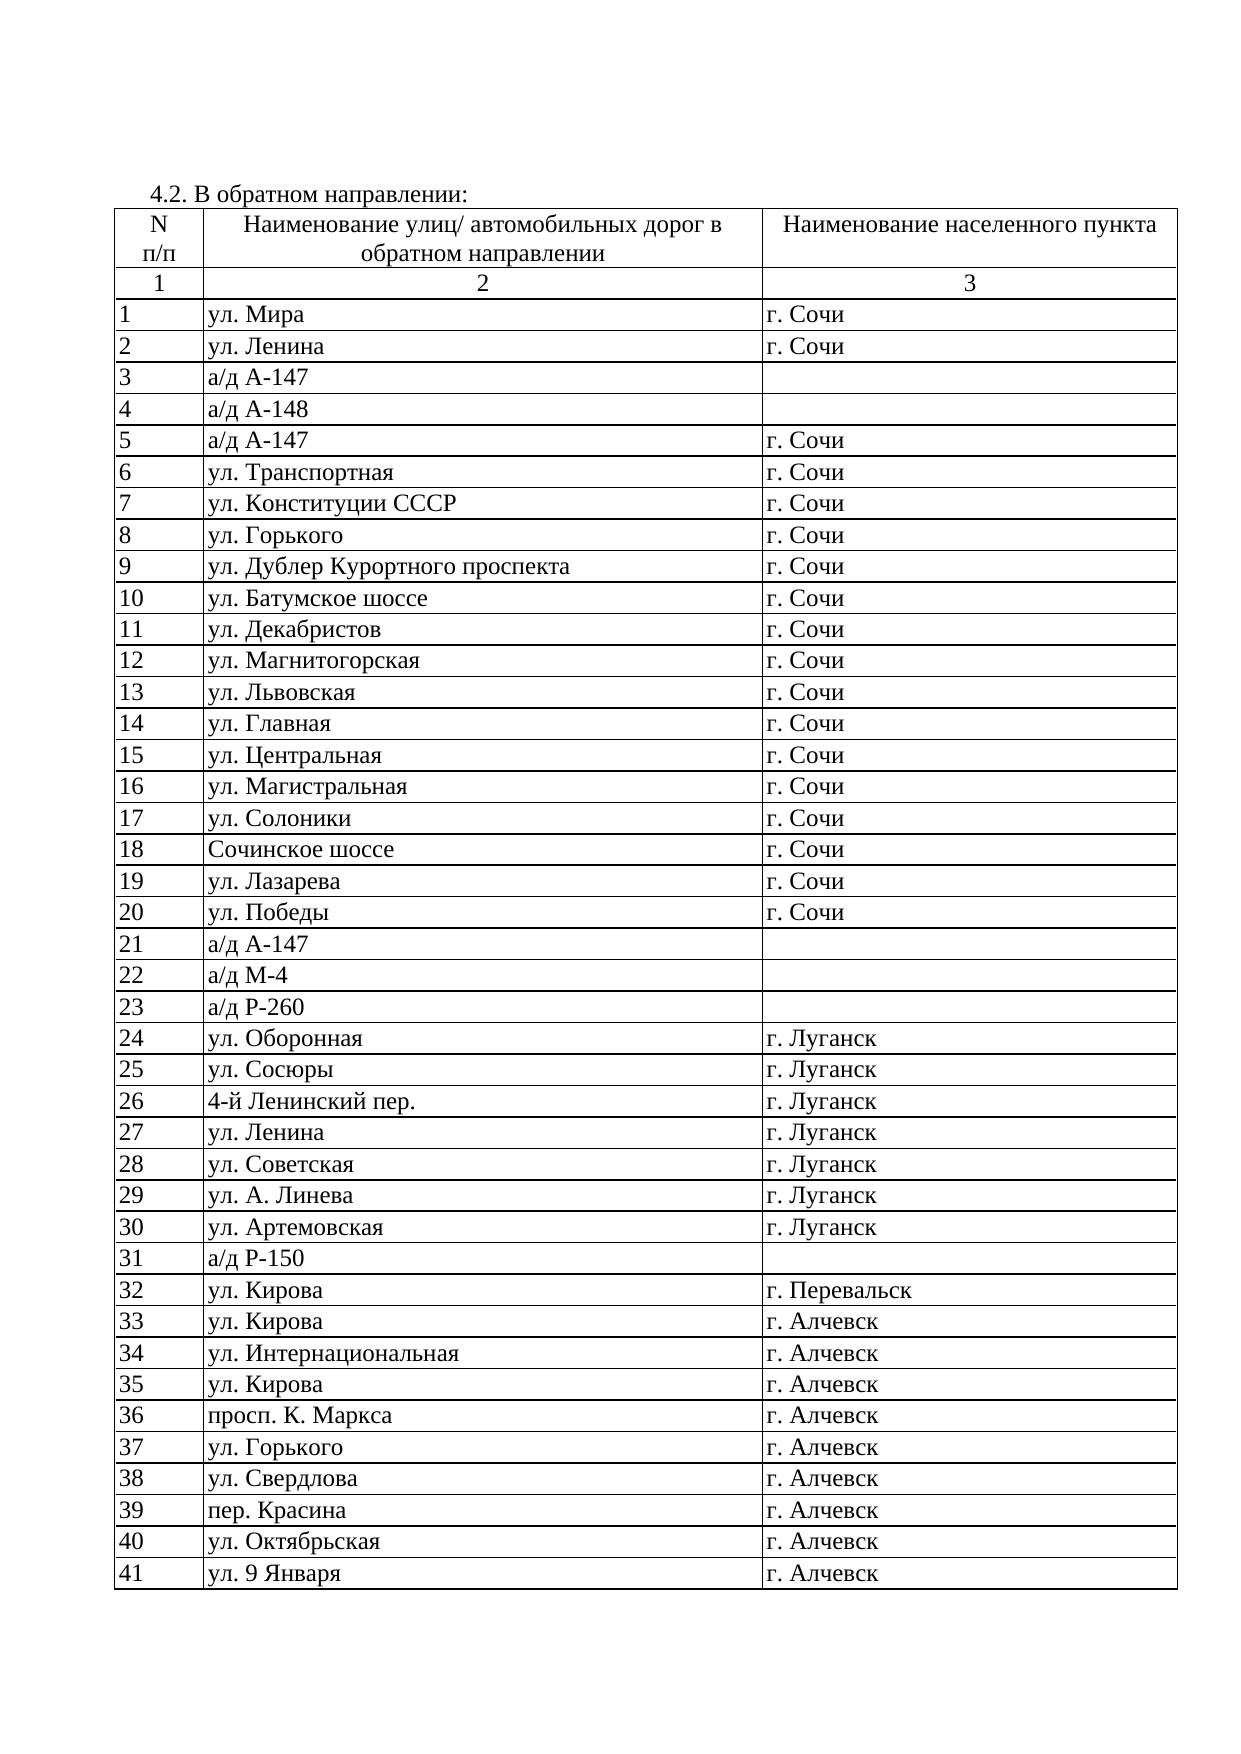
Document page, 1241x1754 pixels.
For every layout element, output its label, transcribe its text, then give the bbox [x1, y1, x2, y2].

table_cell 7 [115, 488, 203, 518]
table_cell 2 [204, 268, 762, 298]
table_cell г. Алчевск [763, 1399, 1177, 1431]
table_cell г. Луганск [763, 1210, 1177, 1242]
table_cell г. Луганск [763, 1148, 1177, 1179]
table_cell г. Сочи [763, 896, 1177, 927]
table_cell ул. Магистральная [204, 772, 762, 801]
table_cell 34 [115, 1337, 203, 1368]
table_cell ул. Артемовская [204, 1212, 762, 1242]
table_cell 6 [115, 456, 203, 487]
table_cell г. Сочи [763, 330, 1177, 361]
table_cell ул. Конституции СССР [204, 488, 762, 518]
text 4.2. В обратном направлении: [150, 179, 1090, 207]
table_cell ул. Кирова [204, 1369, 762, 1399]
table_cell 27 [115, 1117, 203, 1147]
table_cell ул. Ленина [204, 1118, 762, 1147]
table_cell ул. Кирова [204, 1306, 762, 1336]
table_cell 30 [115, 1211, 203, 1242]
table_cell г. Луганск [763, 1053, 1177, 1084]
table_cell г. Сочи [763, 833, 1177, 864]
table_cell 28 [115, 1149, 203, 1179]
table_cell [763, 1242, 1177, 1273]
table_cell ул. Центральная [204, 740, 762, 770]
table_cell 26 [115, 1086, 203, 1116]
table_cell г. Алчевск [763, 1305, 1177, 1336]
table_cell г. Алчевск [763, 1556, 1177, 1588]
table_cell ул. Октябрьская [204, 1527, 762, 1556]
table_cell ул. Транспортная [204, 457, 762, 487]
table_cell а/д А-147 [204, 929, 762, 959]
table_cell 5 [115, 425, 203, 455]
table_header N п/п [115, 209, 203, 267]
table_cell г. Сочи [763, 613, 1177, 644]
table_cell 41 [115, 1558, 203, 1588]
table_cell 8 [115, 519, 203, 550]
table_cell [763, 990, 1177, 1022]
table_cell 25 [115, 1054, 203, 1084]
table_cell 35 [115, 1369, 203, 1399]
table_cell ул. А. Линева [204, 1181, 762, 1210]
table_cell 36 [115, 1400, 203, 1431]
table_cell г. Алчевск [763, 1431, 1177, 1462]
table_cell 40 [115, 1526, 203, 1556]
table_cell а/д Р-150 [204, 1243, 762, 1273]
table_cell г. Сочи [763, 487, 1177, 518]
table_cell ул. Советская [204, 1149, 762, 1179]
table_cell 3 [115, 362, 203, 392]
table_cell 18 [115, 834, 203, 864]
table_cell ул. Интернациональная [204, 1338, 762, 1368]
table_cell Сочинское шоссе [204, 835, 762, 864]
table_cell [763, 959, 1177, 990]
table_cell 15 [115, 740, 203, 770]
table_cell а/д А-147 [204, 363, 762, 392]
table_cell ул. Сосюры [204, 1055, 762, 1084]
table_cell 38 [115, 1463, 203, 1493]
table_cell 17 [115, 803, 203, 833]
table_cell [763, 927, 1177, 959]
table_cell ул. Лазарева [204, 866, 762, 896]
table_cell г. Алчевск [763, 1336, 1177, 1368]
table_cell 1 [115, 268, 203, 298]
table_cell ул. Победы [204, 897, 762, 927]
table_cell г. Сочи [763, 455, 1177, 487]
table_cell 32 [115, 1274, 203, 1305]
table_cell а/д А-148 [204, 394, 762, 424]
table_cell 11 [115, 614, 203, 644]
table_cell [763, 393, 1177, 424]
table_cell 3 [763, 267, 1177, 298]
table_cell 31 [115, 1243, 203, 1273]
table_cell г. Сочи [763, 864, 1177, 896]
table_cell г. Алчевск [763, 1494, 1177, 1525]
table_cell 24 [115, 1023, 203, 1053]
table_cell [763, 361, 1177, 392]
table_cell ул. Горького [204, 1432, 762, 1462]
table_cell 4-й Ленинский пер. [204, 1086, 762, 1116]
table_cell 33 [115, 1306, 203, 1336]
table_cell г. Алчевск [763, 1368, 1177, 1399]
table_cell 14 [115, 708, 203, 738]
table_cell г. Перевальск [763, 1273, 1177, 1305]
table_cell просп. К. Маркса [204, 1401, 762, 1431]
table_cell а/д А-147 [204, 426, 762, 455]
table_cell ул. Свердлова [204, 1464, 762, 1493]
table_cell г. Сочи [763, 644, 1177, 676]
table_cell ул. Оборонная [204, 1023, 762, 1053]
table_cell г. Сочи [763, 424, 1177, 455]
table_cell 29 [115, 1180, 203, 1210]
table_cell 37 [115, 1432, 203, 1462]
table_header Наименование улиц/ автомобильных дорог в обратном направлении [204, 209, 762, 267]
table_cell ул. Главная [204, 709, 762, 738]
table_cell 9 [115, 551, 203, 581]
table_cell 22 [115, 960, 203, 990]
table_cell ул. Горького [204, 520, 762, 550]
table_cell 16 [115, 771, 203, 801]
table_cell г. Луганск [763, 1085, 1177, 1116]
table_cell ул. Дублер Курортного проспекта [204, 551, 762, 581]
table_cell а/д М-4 [204, 960, 762, 990]
table_cell г. Луганск [763, 1116, 1177, 1147]
table_cell ул. Львовская [204, 677, 762, 707]
table_cell г. Сочи [763, 739, 1177, 770]
table_cell г. Сочи [763, 581, 1177, 613]
table_cell 4 [115, 394, 203, 424]
table_cell 2 [115, 331, 203, 361]
table_cell г. Сочи [763, 550, 1177, 581]
table_cell 10 [115, 582, 203, 613]
table_cell 39 [115, 1495, 203, 1525]
table_cell ул. Ленина [204, 331, 762, 361]
table_cell 21 [115, 928, 203, 959]
table_cell ул. Солоники [204, 803, 762, 833]
table_cell г. Сочи [763, 298, 1177, 329]
table_cell г. Алчевск [763, 1525, 1177, 1556]
table_cell ул. Мира [204, 300, 762, 329]
table_cell г. Луганск [763, 1179, 1177, 1210]
table_cell ул. Магнитогорская [204, 646, 762, 676]
table_cell 20 [115, 897, 203, 927]
table_cell 13 [115, 677, 203, 707]
table_cell г. Сочи [763, 707, 1177, 738]
table_cell г. Алчевск [763, 1462, 1177, 1493]
table_cell ул. Кирова [204, 1275, 762, 1305]
table_cell 1 [115, 299, 203, 329]
table_cell ул. Декабристов [204, 614, 762, 644]
table_cell а/д Р-260 [204, 992, 762, 1022]
table_cell г. Сочи [763, 676, 1177, 707]
table_cell 23 [115, 991, 203, 1022]
table_cell г. Сочи [763, 801, 1177, 833]
table_header Наименование населенного пункта [763, 209, 1177, 267]
table_cell ул. Батумское шоссе [204, 583, 762, 613]
table_cell г. Сочи [763, 518, 1177, 550]
table_cell г. Луганск [763, 1022, 1177, 1053]
table_cell г. Сочи [763, 770, 1177, 801]
table_cell пер. Красина [204, 1495, 762, 1525]
table_cell 19 [115, 865, 203, 896]
table_cell 12 [115, 645, 203, 676]
table_cell ул. 9 Января [204, 1558, 762, 1588]
